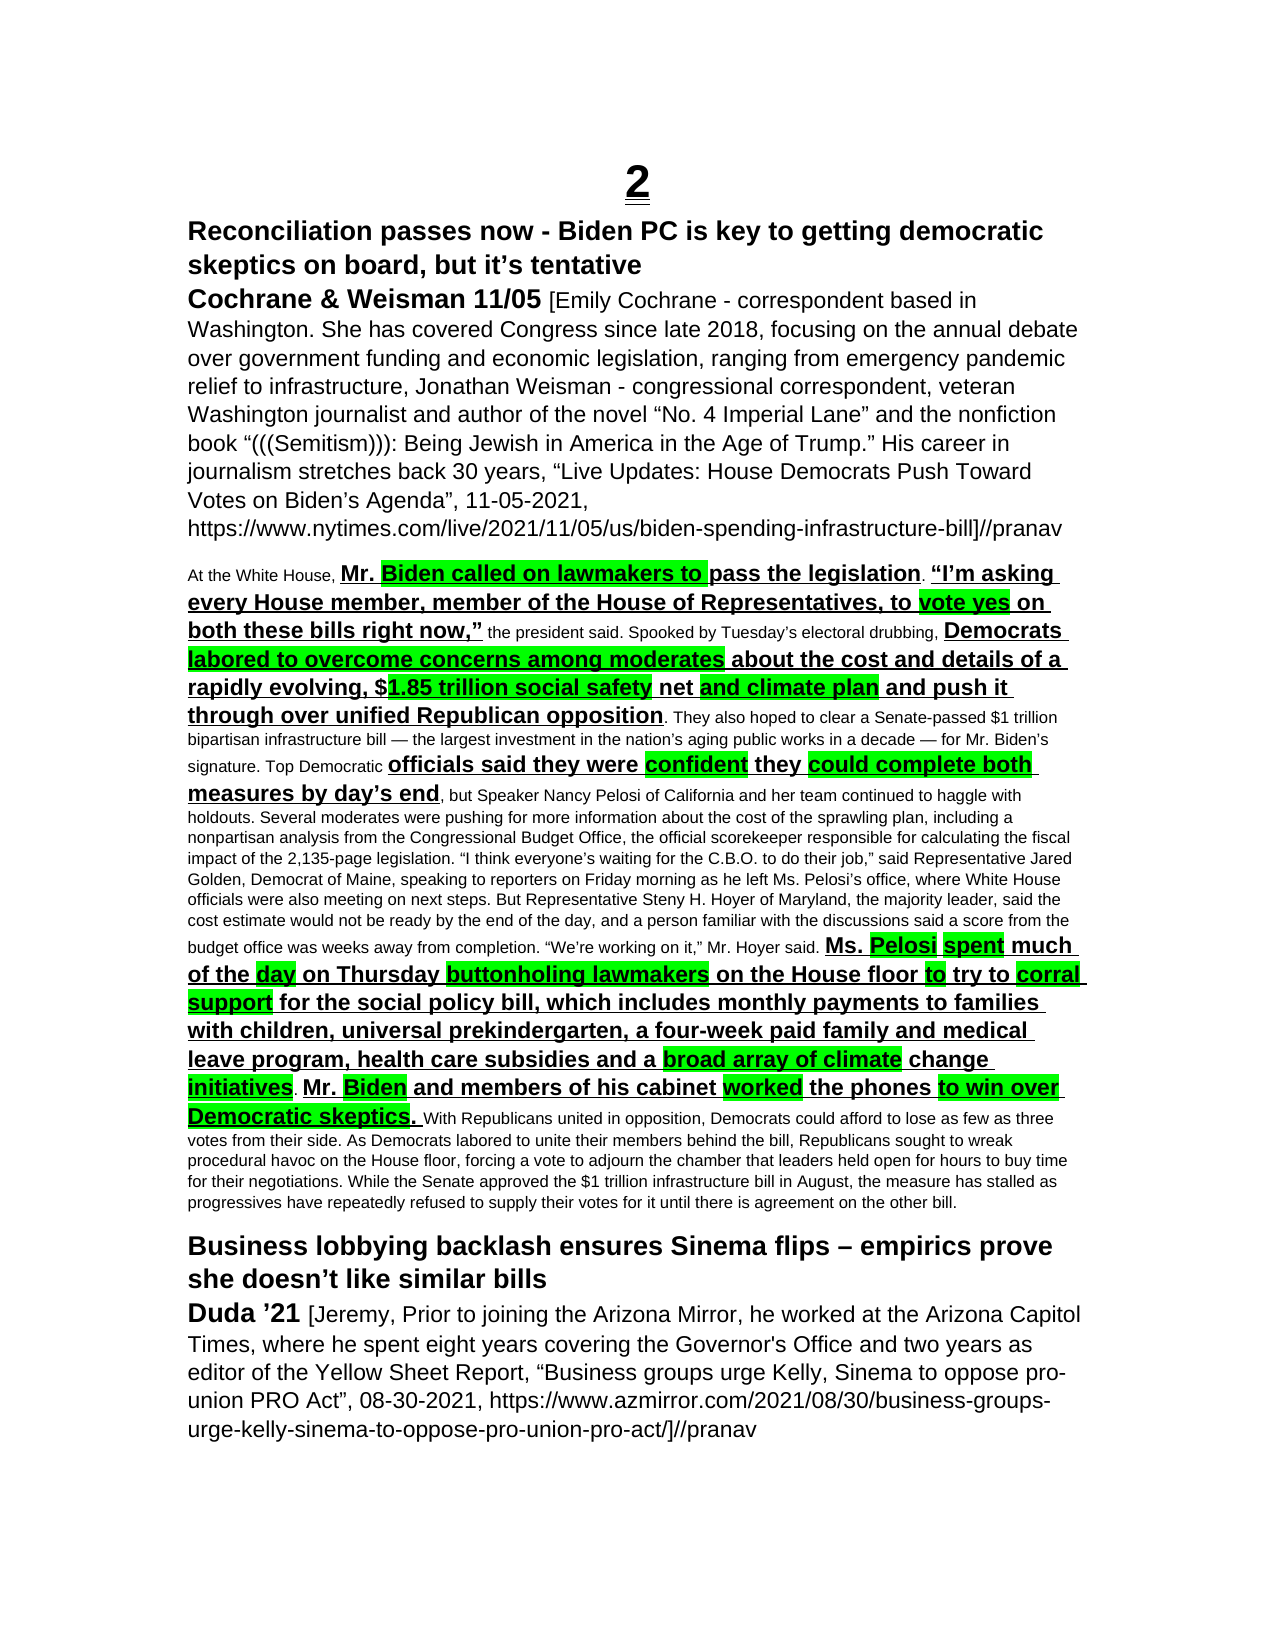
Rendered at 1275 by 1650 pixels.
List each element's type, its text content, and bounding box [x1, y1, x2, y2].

text Cochrane & Weisman 11/05 [Emily Cochrane - correspondent based in Washington. She has covered Congress since late 2018, focusing on the annual debate over government funding and economic legislation, ranging from emergency pandemic relief to infrastructure, Jonathan Weisman - congressional correspondent, veteran Washington journalist and author of the novel “No. 4 Imperial Lane” and the nonfiction book “(((Semitism))): Being Jewish in America in the Age of Trump.” His career in journalism stretches back 30 years, “Live Updates: House Democrats Push Toward Votes on Biden’s Agenda”, 11-05-2021, https://www.nytimes.com/live/2021/11/05/us/biden-spending-infrastructure-bill]//pranav [187, 283, 1087, 541]
text At the White House, Mr. Biden called on lawmakers to pass the legislation. “I’m asking every House member, member of the House of Representatives, to vote yes on both these bills right now,” the president said. Spooked by Tuesday’s electoral drubbing, Democrats labored to overcome concerns among moderates about the cost and details of a rapidly evolving, $1.85 trillion social safety net and climate plan and push it through over unified Republican opposition. They also hoped to clear a Senate-passed $1 trillion bipartisan infrastructure bill — the largest investment in the nation’s aging public works in a decade — for Mr. Biden’s signature. Top Democratic officials said they were confident they could complete both measures by day’s end, but Speaker Nancy Pelosi of California and her team continued to haggle with holdouts. Several moderates were pushing for more information about the cost of the sprawling plan, including a nonpartisan analysis from the Congressional Budget Office, the official scorekeeper responsible for calculating the fiscal impact of the 2,135-page legislation. “I think everyone’s waiting for the C.B.O. to do their job,” said Representative Jared Golden, Democrat of Maine, speaking to reporters on Friday morning as he left Ms. Pelosi’s office, where White House officials were also meeting on next steps. But Representative Steny H. Hoyer of Maryland, the majority leader, said the cost estimate would not be ready by the end of the day, and a person familiar with the discussions said a score from the budget office was weeks away from completion. “We’re working on it,” Mr. Hoyer said. Ms. Pelosi spent much of the day on Thursday buttonholing lawmakers on the House floor to try to corral support for the social policy bill, which includes monthly payments to families with children, universal prekindergarten, a four-week paid family and medical leave program, health care subsidies and a broad array of climate change initiatives. Mr. Biden and members of his cabinet worked the phones to win over Democratic skeptics. With Republicans united in opposition, Democrats could afford to lose as few as three votes from their side. As Democrats labored to unite their members behind the bill, Republicans sought to wreak procedural havoc on the House floor, forcing a vote to adjourn the chamber that leaders held open for hours to buy time for their negotiations. While the Senate approved the $1 trillion infrastructure bill in August, the measure has stalled as progressives have repeatedly refused to supply their votes for it until there is agreement on the other bill. [187, 560, 1087, 983]
subtitle Business lobbying backlash ensures Sinema flips – empirics prove she doesn’t like similar bills [187, 1230, 1087, 1295]
text Duda ’21 [Jeremy, Prior to joining the Arizona Mirror, he worked at the Arizona Capitol Times, where he spent eight years covering the Governor's Office and two years as editor of the Yellow Sheet Report, “Business groups urge Kelly, Sinema to oppose pro-union PRO Act”, 08-30-2021, https://www.azmirror.com/2021/08/30/business-groups-urge-kelly-sinema-to-oppose-pro-union-pro-act/]//pranav [187, 1297, 1087, 1442]
subtitle 2 [187, 154, 1087, 207]
subtitle Reconciliation passes now - Biden PC is key to getting democratic skeptics on board, but it’s tentative [187, 215, 1087, 280]
text At the White House, Mr. Biden called on lawmakers to pass the legislation. “I’m asking every House member, member of the House of Representatives, to vote yes on both these bills right now,” the president said. Spooked by Tuesday’s electoral drubbing, Democrats labored to overcome concerns among moderates about the cost and details of a rapidly evolving, $1.85 trillion social safety net and climate plan and push it through over unified Republican opposition. They also hoped to clear a Senate-passed $1 trillion bipartisan infrastructure bill — the largest investment in the nation’s aging public works in a decade — for Mr. Biden’s signature. Top Democratic officials said they were confident they could complete both measures by day’s end, but Speaker Nancy Pelosi of California and her team continued to haggle with holdouts. Several moderates were pushing for more information about the cost of the sprawling plan, including a nonpartisan analysis from the Congressional Budget Office, the official scorekeeper responsible for calculating the fiscal impact of the 2,135-page legislation. “I think everyone’s waiting for the C.B.O. to do their job,” said Representative Jared Golden, Democrat of Maine, speaking to reporters on Friday morning as he left Ms. Pelosi’s office, where White House officials were also meeting on next steps. But Representative Steny H. Hoyer of Maryland, the majority leader, said the cost estimate would not be ready by the end of the day, and a person familiar with the discussions said a score from the budget office was weeks away from completion. “We’re working on it,” Mr. Hoyer said. Ms. Pelosi spent much of the day on Thursday buttonholing lawmakers on the House floor to try to corral support for the social policy bill, which includes monthly payments to families with children, universal prekindergarten, a four-week paid family and medical leave program, health care subsidies and a broad array of climate change initiatives. Mr. Biden and members of his cabinet worked the phones to win over Democratic skeptics. With Republicans united in opposition, Democrats could afford to lose as few as three votes from their side. As Democrats labored to unite their members behind the bill, Republicans sought to wreak procedural havoc on the House floor, forcing a vote to adjourn the chamber that leaders held open for hours to buy time for their negotiations. While the Senate approved the $1 trillion infrastructure bill in August, the measure has stalled as progressives have repeatedly refused to supply their votes for it until there is agreement on the other bill. [187, 984, 1087, 1212]
